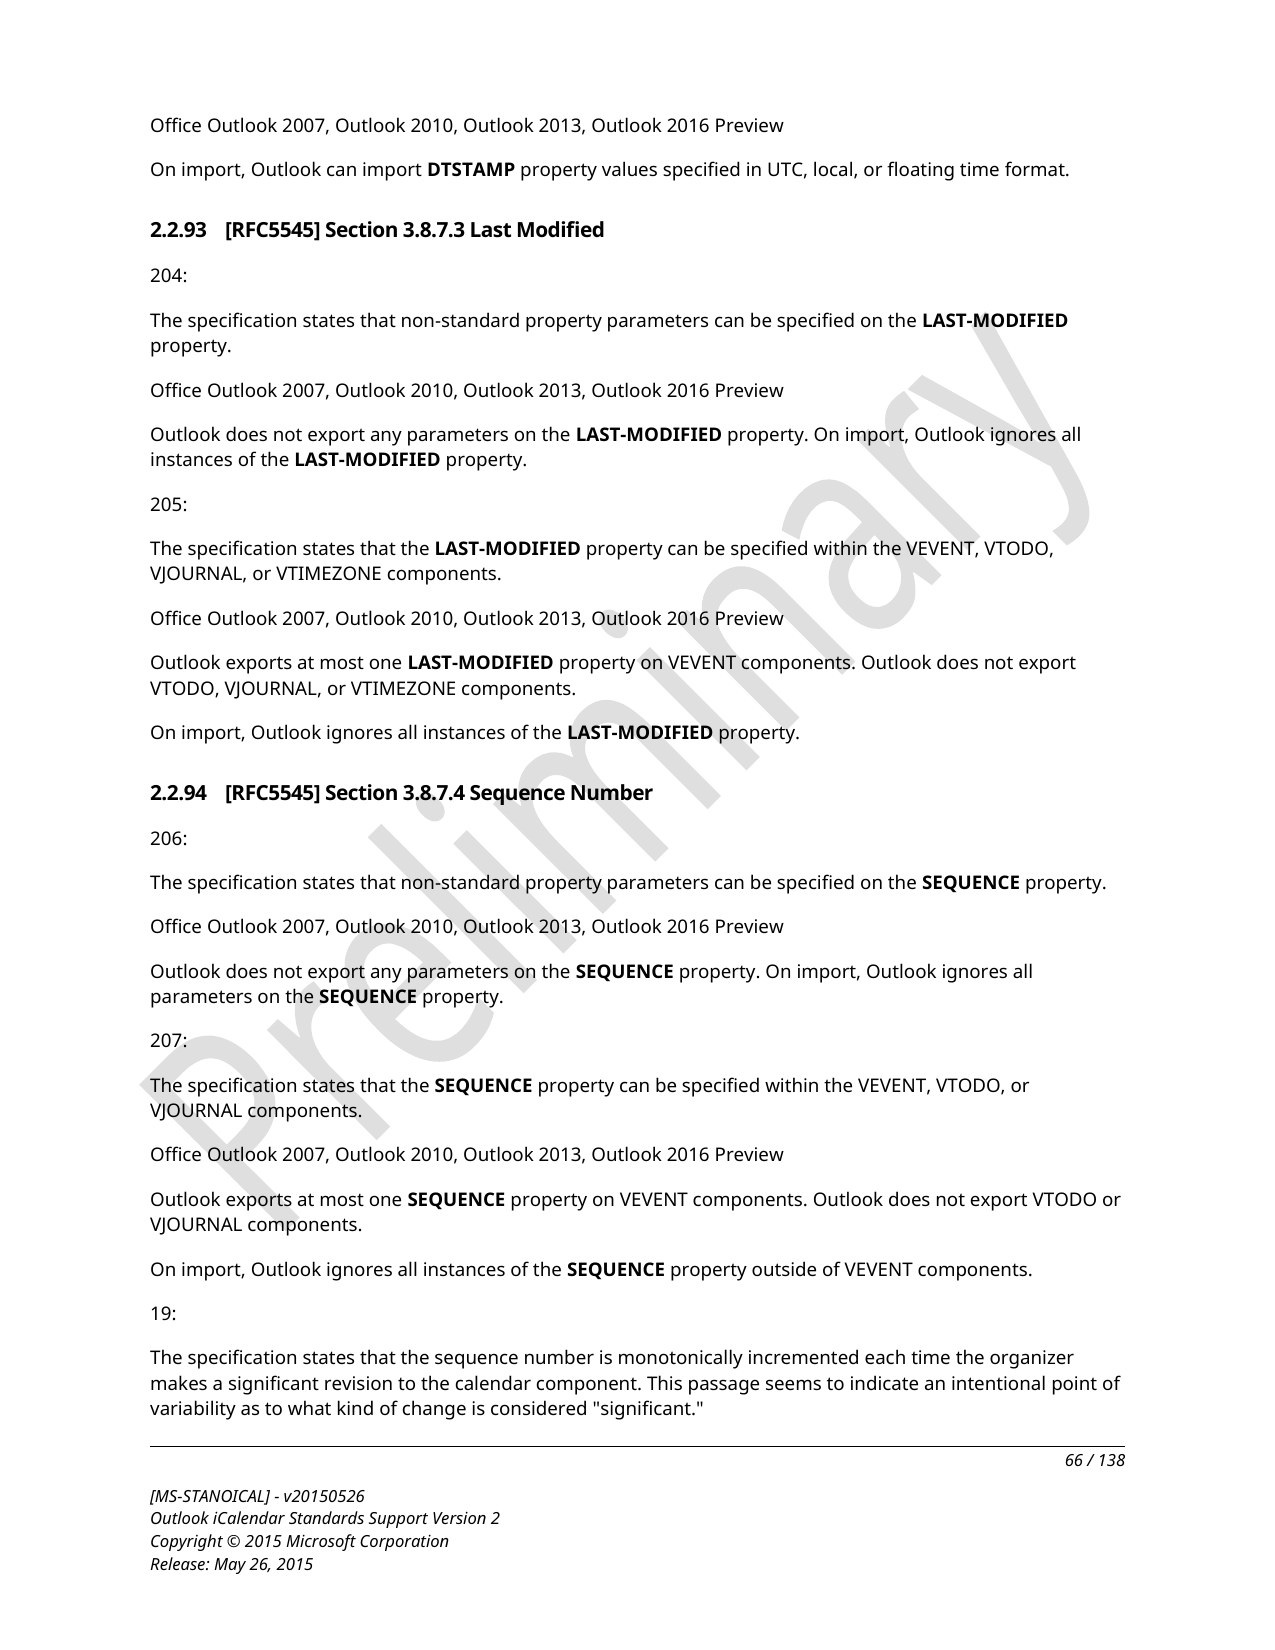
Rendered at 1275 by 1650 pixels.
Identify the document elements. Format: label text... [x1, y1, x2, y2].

text V0207: [150, 1028, 1125, 1053]
text Office Outlook 2007, Outlook 2010, Outlook 2013, Outlook 2016 Preview [150, 605, 1125, 631]
text V0205: [150, 491, 1125, 516]
text The specification states that non-standard property parameters can be specified on the LAST-MODIFIED property. [150, 307, 1125, 358]
text The specification states that the LAST-MODIFIED property can be specified within the VEVENT, VTODO, VJOURNAL, or VTIMEZONE components. [150, 535, 1125, 586]
subtitle [RFC5545] Section 3.8.7.3 Last Modified [150, 216, 1125, 244]
text Outlook does not export any parameters on the SEQUENCE property. On import, Outlook ignores all parameters on the SEQUENCE property. [150, 958, 1125, 1009]
text The specification states that non-standard property parameters can be specified on the SEQUENCE property. [150, 869, 1125, 895]
text Office Outlook 2007, Outlook 2010, Outlook 2013, Outlook 2016 Preview [150, 377, 1125, 402]
subtitle [RFC5545] Section 3.8.7.4 Sequence Number [150, 778, 1125, 806]
text Outlook does not export any parameters on the LAST-MODIFIED property. On import, Outlook ignores all instances of the LAST-MODIFIED property. [150, 421, 1125, 472]
text Outlook exports at most one SEQUENCE property on VEVENT components. Outlook does not export VTODO or VJOURNAL components. [150, 1186, 1125, 1237]
text V0206: [150, 825, 1125, 851]
text The specification states that the SEQUENCE property can be specified within the VEVENT, VTODO, or VJOURNAL components. [150, 1072, 1125, 1123]
text The specification states that the sequence number is monotonically incremented each time the organizer makes a significant revision to the calendar component. This passage seems to indicate an intentional point of variability as to what kind of change is considered "significant." [150, 1344, 1125, 1421]
text On import, Outlook ignores all instances of the SEQUENCE property outside of VEVENT components. [150, 1256, 1125, 1281]
text Office Outlook 2007, Outlook 2010, Outlook 2013, Outlook 2016 Preview [150, 112, 1125, 138]
text On import, Outlook can import DTSTAMP property values specified in UTC, local, or floating time format. [150, 157, 1125, 182]
text Office Outlook 2007, Outlook 2010, Outlook 2013, Outlook 2016 Preview [150, 914, 1125, 939]
text V0204: [150, 263, 1125, 288]
text Outlook exports at most one LAST-MODIFIED property on VEVENT components. Outlook does not export VTODO, VJOURNAL, or VTIMEZONE components. [150, 649, 1125, 700]
text On import, Outlook ignores all instances of the LAST-MODIFIED property. [150, 719, 1125, 744]
text C0019: [150, 1300, 1125, 1326]
text Office Outlook 2007, Outlook 2010, Outlook 2013, Outlook 2016 Preview [150, 1142, 1125, 1167]
